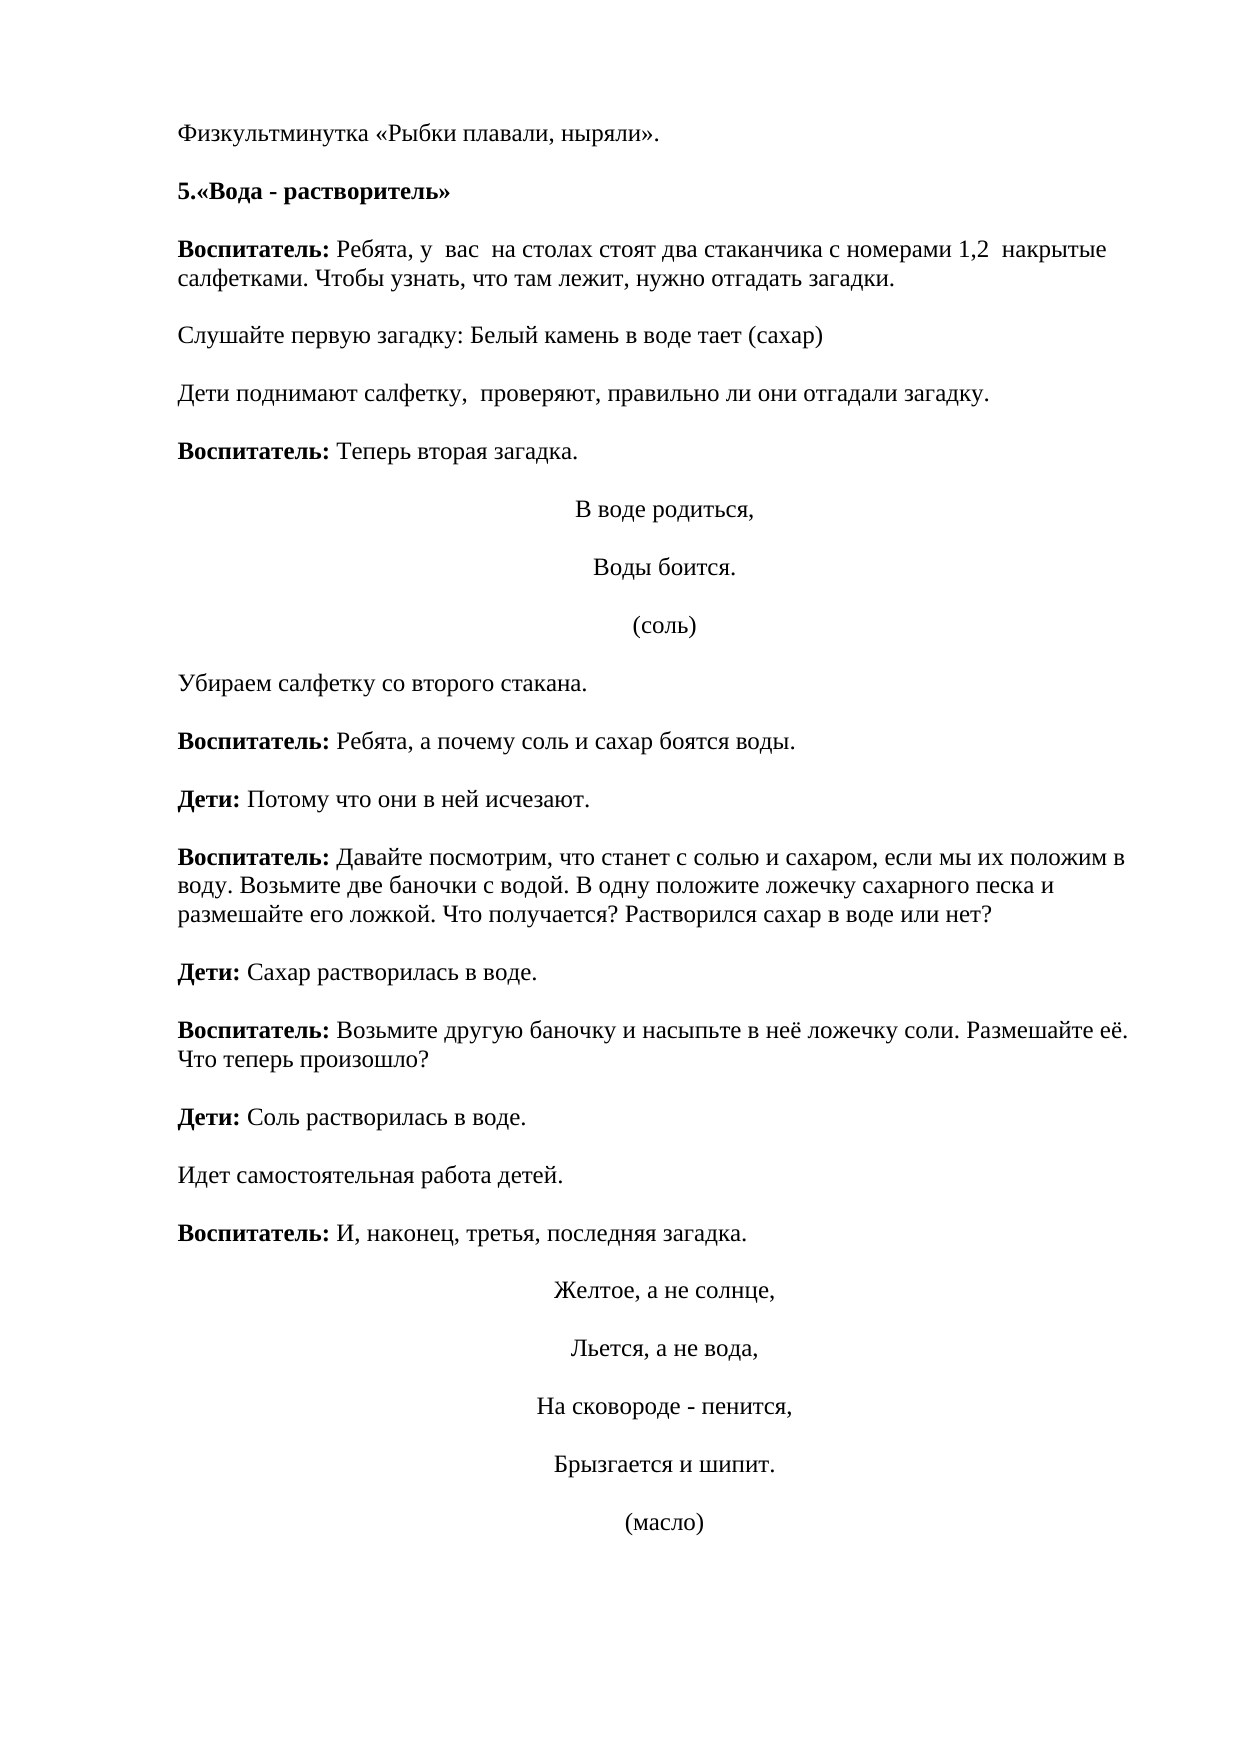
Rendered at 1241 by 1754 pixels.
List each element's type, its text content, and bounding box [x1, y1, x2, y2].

text Слушайте первую загадку: Белый камень в воде тает (сахар) [177, 321, 1152, 349]
text Желтое, а не солнце, [177, 1276, 1152, 1304]
text Воспитатель: Давайте посмотрим, что станет с солью и сахаром, если мы их положим в воду. Возьмите две баночки с водой. В одну положите ложечку сахарного песка и размешайте его ложкой. Что получается? Растворился сахар в воде или нет? [177, 842, 1152, 928]
text Воспитатель: И, наконец, третья, последняя загадка. [177, 1218, 1152, 1246]
text Дети: Сахар растворилась в воде. [177, 957, 1152, 986]
text Воспитатель: Ребята, а почему соль и сахар боятся воды. [177, 726, 1152, 755]
text 5.«Вода - растворитель» [177, 176, 1152, 205]
text Воспитатель: Ребята, у вас на столах стоят два стаканчика с номерами 1,2 накрытые салфетками. Чтобы узнать, что там лежит, нужно отгадать загадки. [177, 234, 1152, 291]
text Льется, а не вода, [177, 1333, 1152, 1362]
text Дети поднимают салфетку, проверяют, правильно ли они отгадали загадку. [177, 378, 1152, 407]
text Физкультминутка «Рыбки плавали, ныряли». [177, 118, 1152, 147]
text (масло) [177, 1507, 1152, 1536]
text Брызгается и шипит. [177, 1449, 1152, 1478]
text Воспитатель: Теперь вторая загадка. [177, 436, 1152, 465]
text В воде родиться, [177, 494, 1152, 523]
text Дети: Соль растворилась в воде. [177, 1102, 1152, 1131]
text На сковороде - пенится, [177, 1391, 1152, 1420]
text Воспитатель: Возьмите другую баночку и насыпьте в неё ложечку соли. Размешайте её. Что теперь произошло? [177, 1015, 1152, 1073]
text Убираем салфетку со второго стакана. [177, 668, 1152, 697]
text Дети: Потому что они в ней исчезают. [177, 784, 1152, 813]
text Идет самостоятельная работа детей. [177, 1160, 1152, 1188]
text Воды боится. [177, 552, 1152, 581]
text (соль) [177, 610, 1152, 639]
